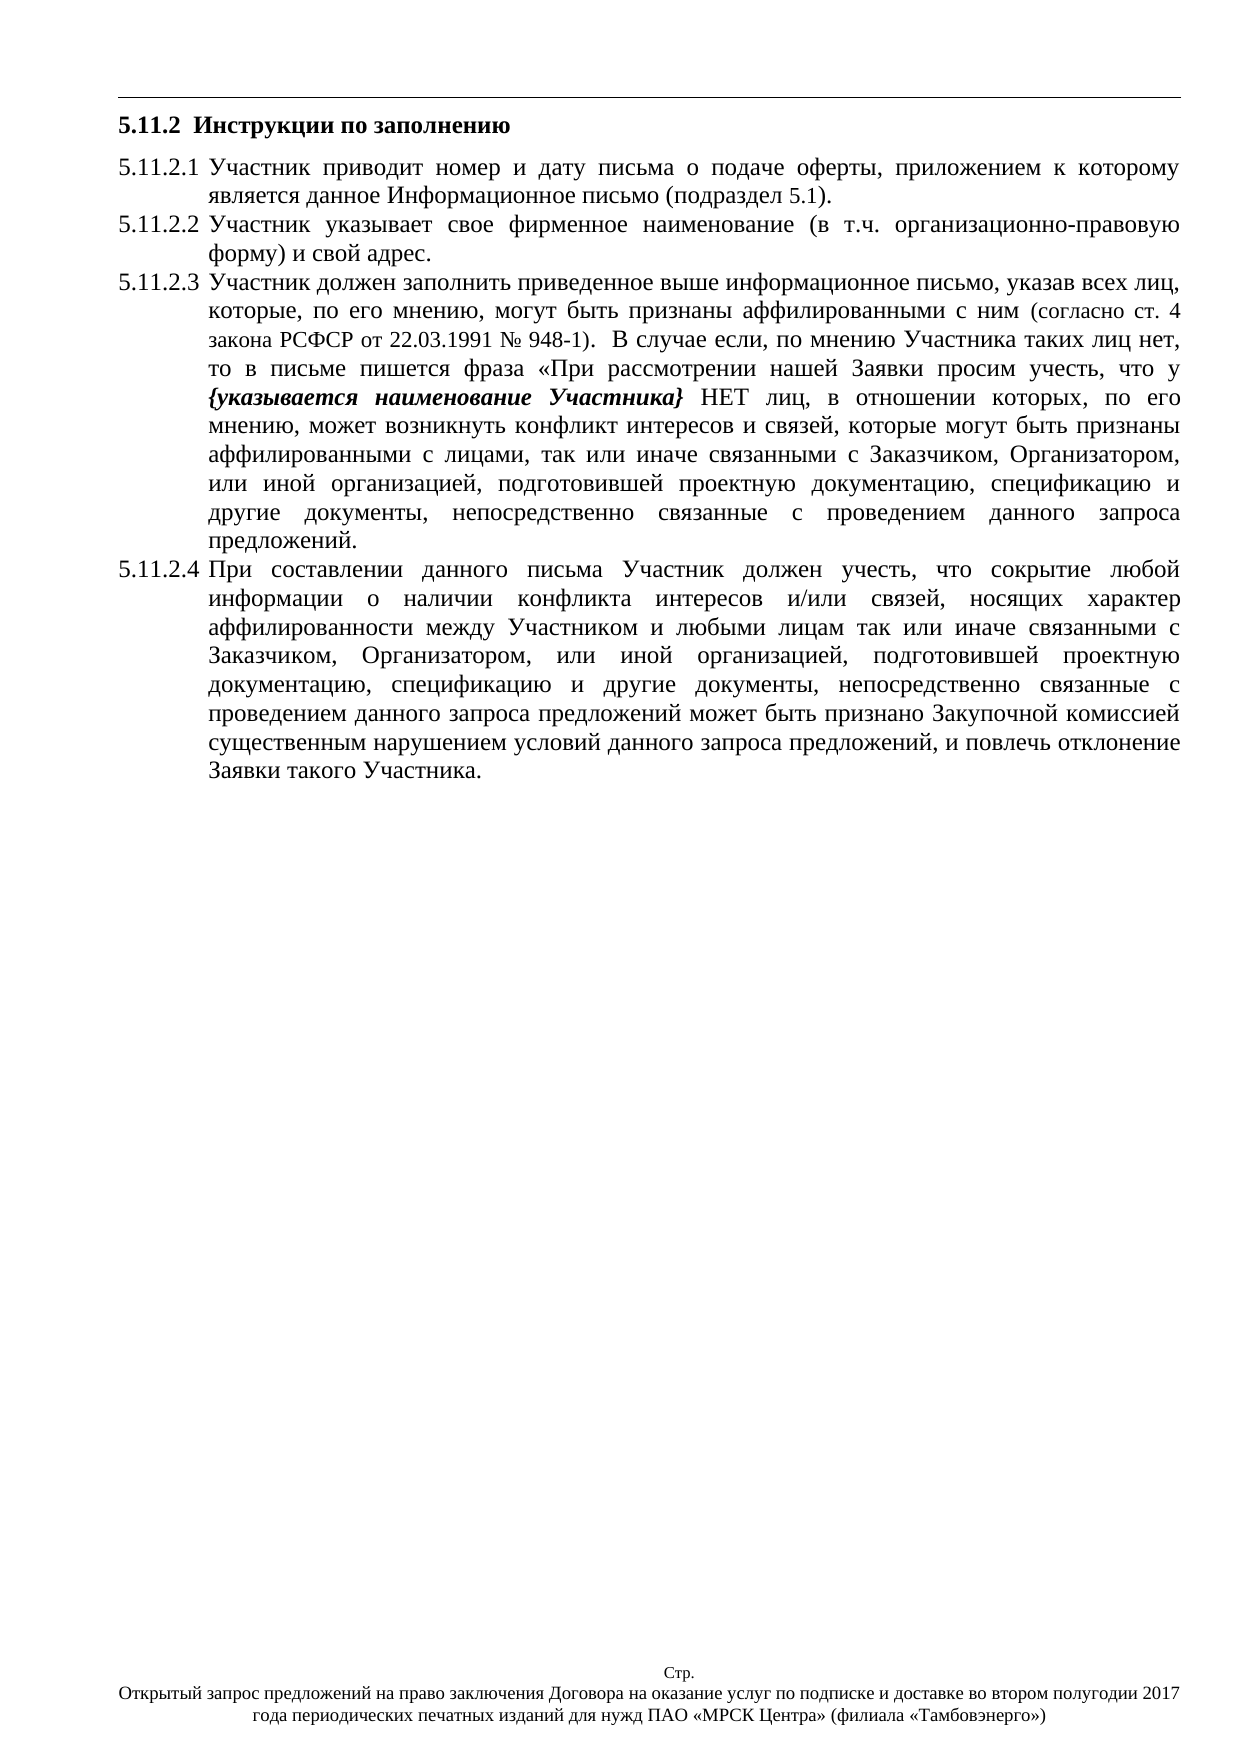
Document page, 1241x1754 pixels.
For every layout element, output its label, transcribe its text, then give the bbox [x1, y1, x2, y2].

list Участник приводит номер и дату письма о подаче оферты, приложением к которому является данное Информационное письмо (подраздел 5.1). [118, 152, 1181, 209]
list При составлении данного письма Участник должен учесть, что сокрытие любой информации о наличии конфликта интересов и/или связей, носящих характер аффилированности между Участником и любыми лицам так или иначе связанными с Заказчиком, Организатором, или иной организацией, подготовившей проектную документацию, спецификацию и другие документы, непосредственно связанные с проведением данного запроса предложений может быть признано Закупочной комиссией существенным нарушением условий данного запроса предложений, и повлечь отклонение Заявки такого Участника. [118, 554, 1181, 784]
list Участник должен заполнить приведенное выше информационное письмо, указав всех лиц, которые, по его мнению, могут быть признаны аффилированными с ним (согласно ст. 4 закона РСФСР от 22.03.1991 № 948-1). В случае если, по мнению Участника таких лиц нет, то в письме пишется фраза «При рассмотрении нашей Заявки просим учесть, что у {указывается наименование Участника} НЕТ лиц, в отношении которых, по его мнению, может возникнуть конфликт интересов и связей, которые могут быть признаны аффилированными с лицами, так или иначе связанными с Заказчиком, Организатором, или иной организацией, подготовившей проектную документацию, спецификацию и другие документы, непосредственно связанные с проведением данного запроса предложений. [118, 267, 1181, 554]
subtitle Инструкции по заполнению [118, 111, 1181, 139]
list Участник указывает свое фирменное наименование (в т.ч. организационно-правовую форму) и свой адрес. [118, 209, 1181, 267]
